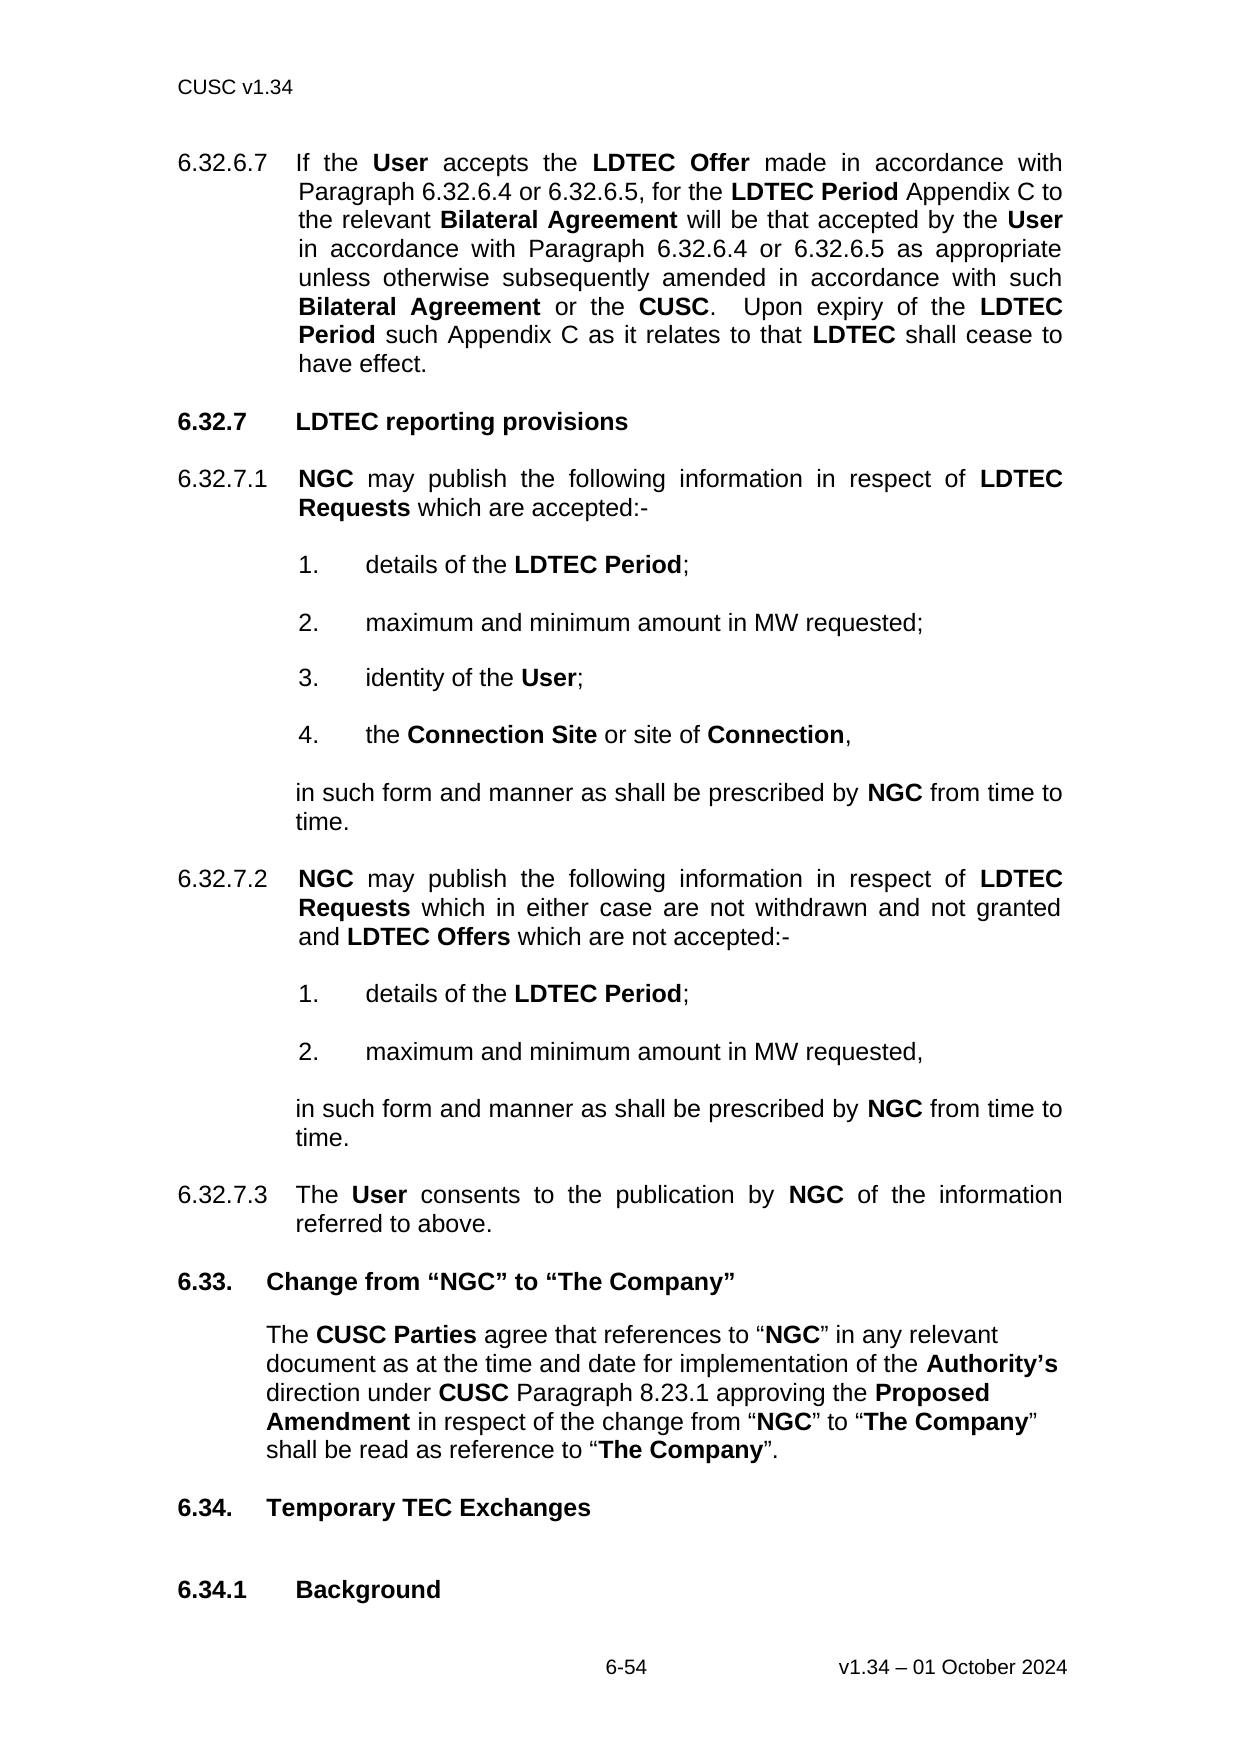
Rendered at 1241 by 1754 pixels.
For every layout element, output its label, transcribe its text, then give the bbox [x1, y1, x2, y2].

subtitle Temporary TEC Exchanges [177, 1493, 1063, 1522]
text 6.32.7.1 NGC may publish the following information in respect of LDTEC Requests which are accepted:- [177, 464, 1063, 521]
text 4. the Connection Site or site of Connection, [177, 720, 1063, 749]
text 2. maximum and minimum amount in MW requested, [177, 1037, 1063, 1065]
subtitle Change from “NGC” to “The Company” [177, 1267, 1063, 1295]
text 6.32.7.2 NGC may publish the following information in respect of LDTEC Requests which in either case are not withdrawn and not granted and LDTEC Offers which are not accepted:- [177, 864, 1063, 950]
text in such form and manner as shall be prescribed by NGC from time to time. [177, 1094, 1063, 1152]
text 1. details of the LDTEC Period; [150, 550, 1063, 579]
text 3. identity of the User; [177, 663, 1063, 692]
text in such form and manner as shall be prescribed by NGC from time to time. [177, 778, 1063, 835]
text 6.32.7 LDTEC reporting provisions [177, 406, 1063, 435]
text The CUSC Parties agree that references to “NGC” in any relevant document as at the time and date for implementation of the Authority’s direction under CUSC Paragraph 8.23.1 approving the Proposed Amendment in respect of the change from “NGC” to “The Company” shall be read as reference to “The Company”. [266, 1320, 1063, 1464]
text 6.32.7.3 The User consents to the publication by NGC of the information referred to above. [177, 1180, 1063, 1238]
text 1. details of the LDTEC Period; [177, 979, 1063, 1008]
text 2. maximum and minimum amount in MW requested; [177, 608, 1063, 636]
text 6.32.6.7 If the User accepts the LDTEC Offer made in accordance with Paragraph 6.32.6.4 or 6.32.6.5, for the LDTEC Period Appendix C to the relevant Bilateral Agreement will be that accepted by the User in accordance with Paragraph 6.32.6.4 or 6.32.6.5 as appropriate unless otherwise subsequently amended in accordance with such Bilateral Agreement or the CUSC. Upon expiry of the LDTEC Period such Appendix C as it relates to that LDTEC shall cease to have effect. [177, 148, 1063, 378]
text 6.34.1 Background [177, 1575, 1063, 1604]
